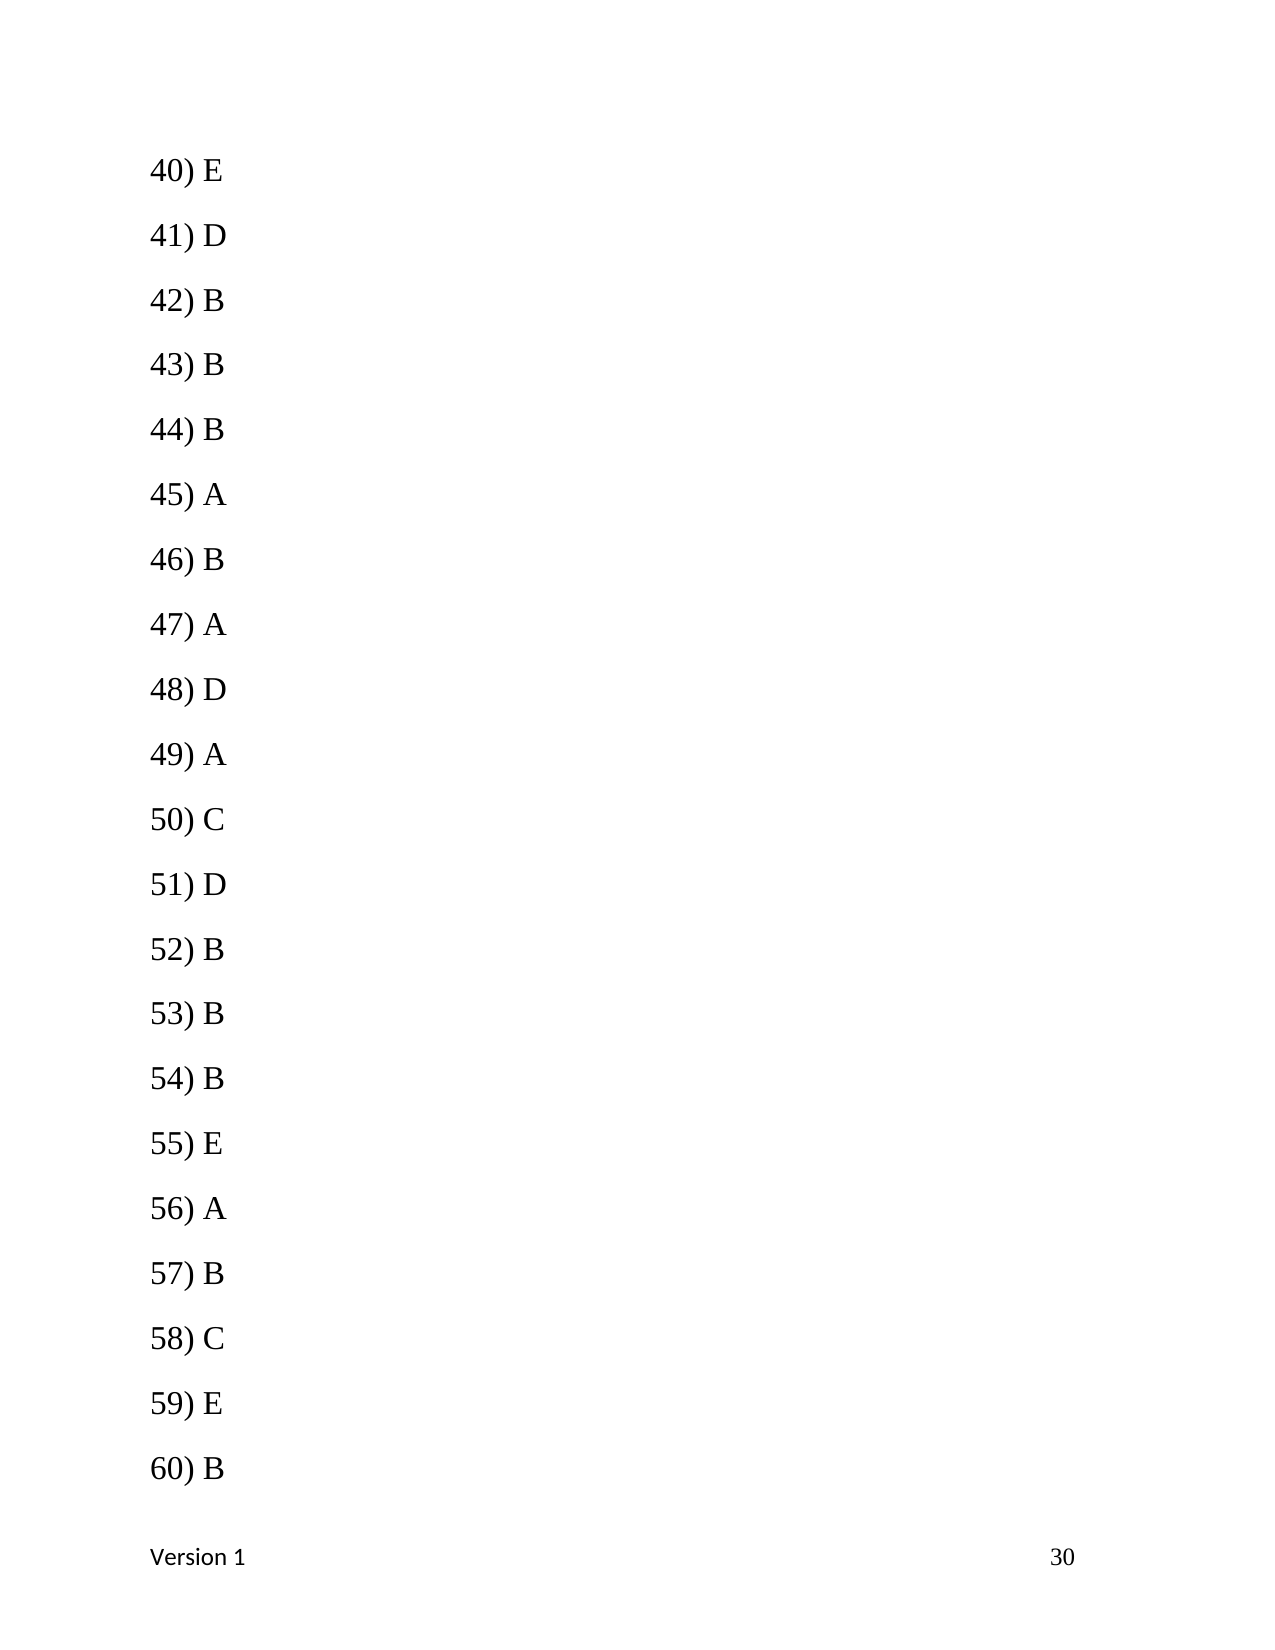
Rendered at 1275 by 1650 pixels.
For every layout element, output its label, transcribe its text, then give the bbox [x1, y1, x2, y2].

text 53) B [150, 994, 775, 1032]
text 41) D [150, 215, 775, 253]
text 58) C [150, 1318, 775, 1356]
text 47) A [150, 604, 775, 643]
text 46) B [150, 539, 775, 578]
text 40) E [150, 150, 775, 188]
text 44) B [150, 409, 775, 448]
text 56) A [150, 1188, 775, 1227]
text 55) E [150, 1123, 775, 1162]
text 50) C [150, 799, 775, 837]
text 60) B [150, 1448, 775, 1486]
text 49) A [150, 734, 775, 772]
text 51) D [150, 864, 775, 902]
text 52) B [150, 929, 775, 967]
text 45) A [150, 474, 775, 513]
text 57) B [150, 1253, 775, 1292]
text 42) B [150, 280, 775, 318]
text 59) E [150, 1383, 775, 1421]
text 48) D [150, 669, 775, 707]
text 43) B [150, 345, 775, 383]
text 54) B [150, 1058, 775, 1097]
